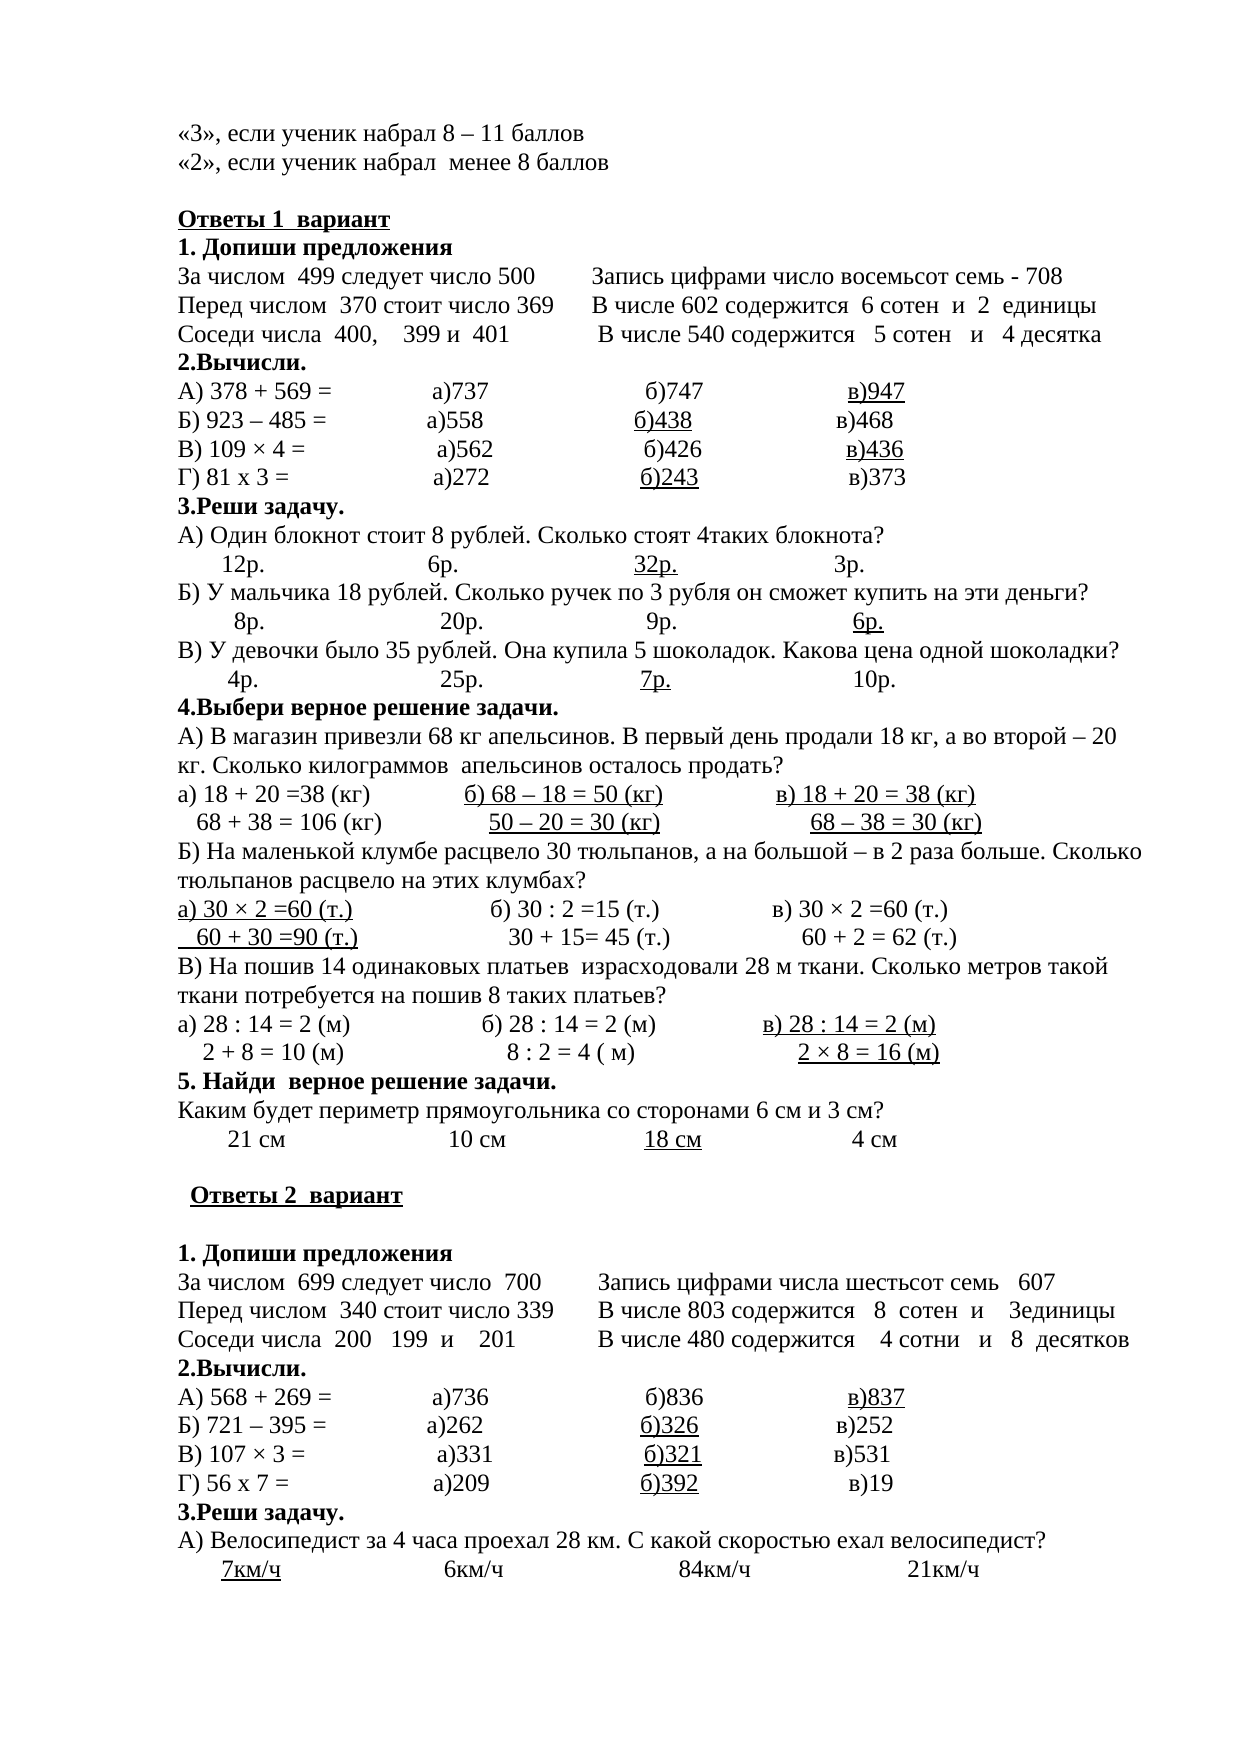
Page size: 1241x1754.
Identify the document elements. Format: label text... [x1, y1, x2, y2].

text 1. Допиши предложения [177, 232, 1152, 261]
text Б) 923 – 485 = а)558 б)438 в)468 [177, 405, 1152, 434]
text а) 30 × 2 =60 (т.) б) 30 : 2 =15 (т.) в) 30 × 2 =60 (т.) [177, 894, 1152, 922]
text Б) 721 – 395 = а)262 б)326 в)252 [177, 1410, 1152, 1439]
text В) У девочки было 35 рублей. Она купила 5 шоколадок. Какова цена одной шоколадки? [177, 635, 1152, 664]
text 21 см 10 см 18 см 4 см [177, 1124, 1152, 1152]
text «2», если ученик набрал менее 8 баллов [177, 147, 1152, 176]
text Г) 81 х 3 = а)272 б)243 в)373 [177, 462, 1152, 491]
text Ответы 2 вариант [177, 1180, 1152, 1209]
text Каким будет периметр прямоугольника со сторонами 6 см и 3 см? [177, 1095, 1152, 1124]
text За числом 499 следует число 500 Запись цифрами число восемьсот семь - 708 [177, 261, 1152, 290]
text а) 28 : 14 = 2 (м) б) 28 : 14 = 2 (м) в) 28 : 14 = 2 (м) [177, 1009, 1152, 1037]
text а) 18 + 20 =38 (кг) б) 68 – 18 = 50 (кг) в) 18 + 20 = 38 (кг) [177, 779, 1152, 807]
text 2.Вычисли. [177, 1353, 1152, 1382]
text 68 + 38 = 106 (кг) 50 – 20 = 30 (кг) 68 – 38 = 30 (кг) [177, 807, 1152, 836]
text А) Один блокнот стоит 8 рублей. Сколько стоят 4таких блокнота? [177, 520, 1152, 549]
text Б) У мальчика 18 рублей. Сколько ручек по 3 рубля он сможет купить на эти деньги? [177, 577, 1152, 606]
text Соседи числа 400, 399 и 401 В числе 540 содержится 5 сотен и 4 десятка [177, 319, 1152, 347]
text 3.Реши задачу. [177, 491, 1152, 520]
text 8р. 20р. 9р. 6р. [177, 606, 1152, 635]
text 4.Выбери верное решение задачи. [177, 692, 1152, 721]
text В) На пошив 14 одинаковых платьев израсходовали 28 м ткани. Сколько метров такой ткани потребуется на пошив 8 таких платьев? [177, 951, 1152, 1009]
text 60 + 30 =90 (т.) 30 + 15= 45 (т.) 60 + 2 = 62 (т.) [177, 922, 1152, 951]
text 1. Допиши предложения [177, 1238, 1152, 1267]
text А) Велосипедист за 4 часа проехал 28 км. С какой скоростью ехал велосипедист? [177, 1525, 1152, 1554]
text Г) 56 х 7 = а)209 б)392 в)19 [177, 1468, 1152, 1497]
text В) 109 × 4 = а)562 б)426 в)436 [177, 434, 1152, 462]
text Перед числом 340 стоит число 339 В числе 803 содержится 8 сотен и 3единицы [177, 1295, 1152, 1324]
text А) 568 + 269 = а)736 б)836 в)837 [177, 1382, 1152, 1410]
text В) 107 × 3 = а)331 б)321 в)531 [177, 1439, 1152, 1468]
text 12р. 6р. 32р. 3р. [177, 549, 1152, 577]
text Соседи числа 200 199 и 201 В числе 480 содержится 4 сотни и 8 десятков [177, 1324, 1152, 1353]
text 5. Найди верное решение задачи. [177, 1066, 1152, 1095]
text Перед числом 370 стоит число 369 В числе 602 содержится 6 сотен и 2 единицы [177, 290, 1152, 319]
text Б) На маленькой клумбе расцвело 30 тюльпанов, а на большой – в 2 раза больше. Сколько тюльпанов расцвело на этих клумбах? [177, 836, 1152, 894]
text 3.Реши задачу. [177, 1497, 1152, 1525]
text За числом 699 следует число 700 Запись цифрами числа шестьсот семь 607 [177, 1267, 1152, 1295]
text 2 + 8 = 10 (м) 8 : 2 = 4 ( м) 2 × 8 = 16 (м) [177, 1037, 1152, 1066]
text Ответы 1 вариант [177, 204, 1152, 232]
text 7км/ч 6км/ч 84км/ч 21км/ч [177, 1554, 1152, 1583]
text «3», если ученик набрал 8 – 11 баллов [177, 118, 1152, 147]
text А) В магазин привезли 68 кг апельсинов. В первый день продали 18 кг, а во второй – 20 кг. Сколько килограммов апельсинов осталось продать? [177, 721, 1152, 779]
text А) 378 + 569 = а)737 б)747 в)947 [177, 376, 1152, 405]
text 2.Вычисли. [177, 347, 1152, 376]
text 4р. 25р. 7р. 10р. [177, 664, 1152, 692]
